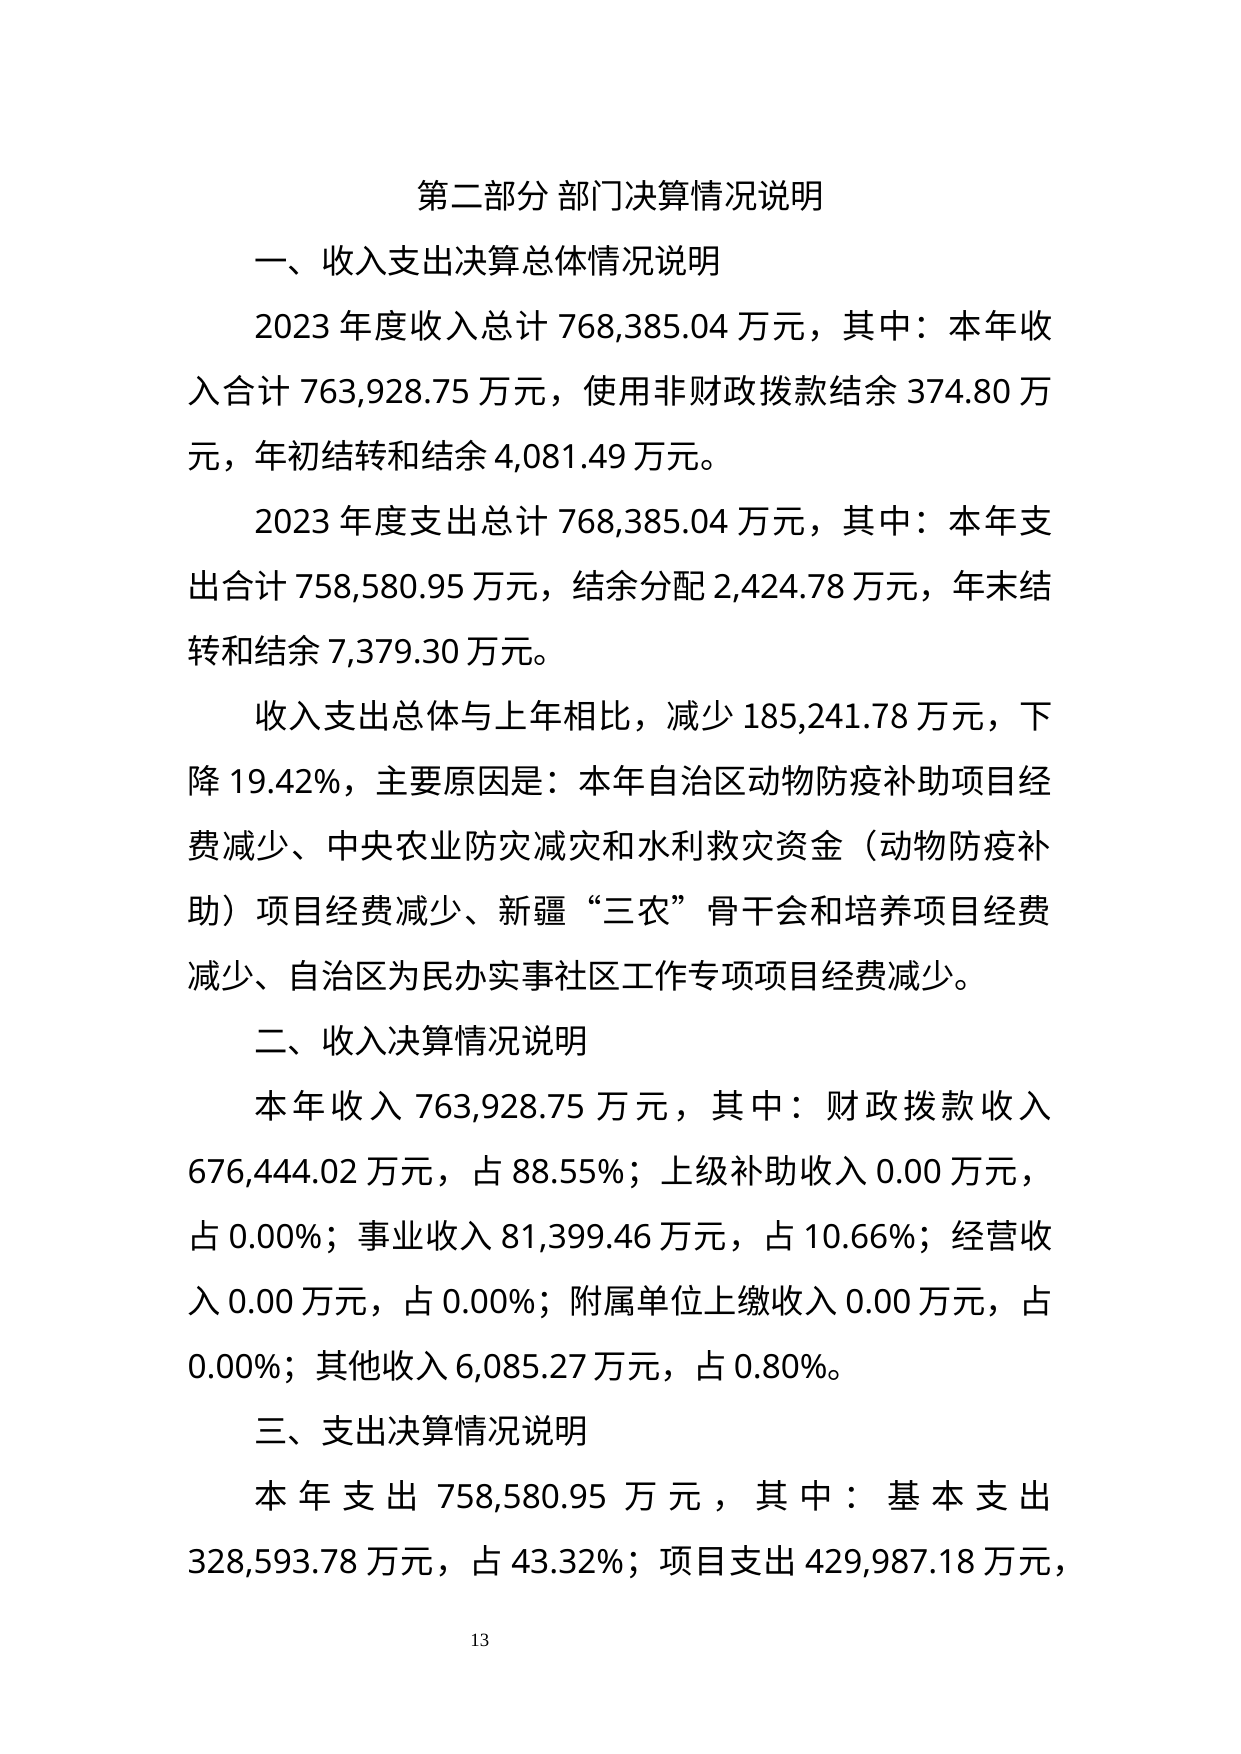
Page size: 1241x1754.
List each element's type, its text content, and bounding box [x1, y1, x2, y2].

text 三、支出决算情况说明 [187, 1397, 1053, 1462]
text 第二部分 部门决算情况说明 [187, 162, 1053, 227]
text 2023年度支出总计768,385.04万元，其中：本年支出合计758,580.95万元，结余分配2,424.78万元，年末结转和结余7,379.30万元。 [187, 487, 1053, 682]
text 2023年度收入总计768,385.04万元，其中：本年收入合计763,928.75万元，使用非财政拨款结余374.80万元，年初结转和结余4,081.49万元。 [187, 292, 1053, 487]
text 一、收入支出决算总体情况说明 [187, 227, 1053, 292]
text 二、收入决算情况说明 [187, 1007, 1053, 1072]
text 本年收入763,928.75万元，其中：财政拨款收入676,444.02万元，占88.55%；上级补助收入0.00万元，占0.00%；事业收入81,399.46万元，占10.66%；经营收入0.00万元，占0.00%；附属单位上缴收入0.00万元，占0.00%；其他收入6,085.27万元，占0.80%。 [187, 1072, 1053, 1397]
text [187, 1462, 1053, 1592]
text 收入支出总体与上年相比，减少185,241.78万元，下降19.42%，主要原因是：本年自治区动物防疫补助项目经费减少、中央农业防灾减灾和水利救灾资金（动物防疫补助）项目经费减少、新疆“三农”骨干会和培养项目经费减少、自治区为民办实事社区工作专项项目经费减少。 [187, 682, 1053, 1007]
